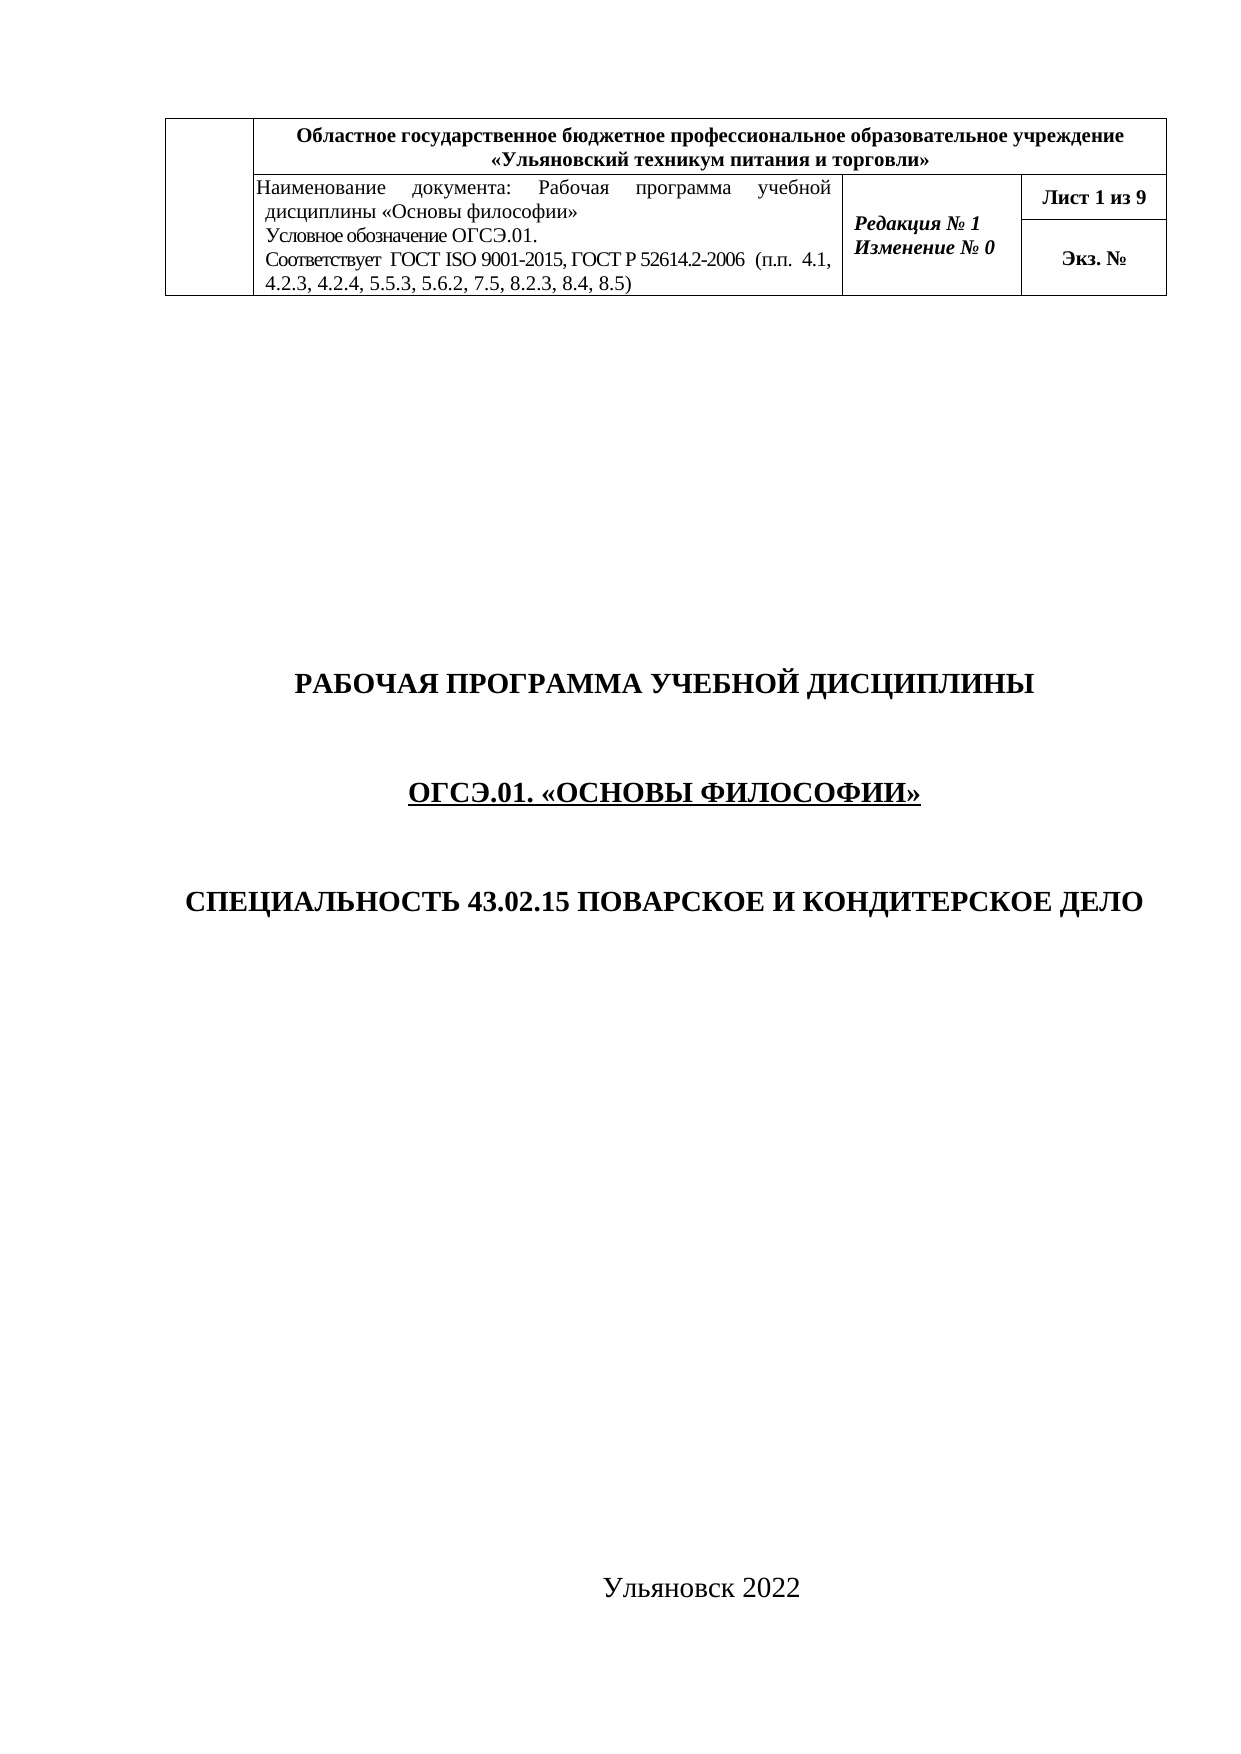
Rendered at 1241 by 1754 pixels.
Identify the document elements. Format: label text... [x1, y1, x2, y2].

table_cell Редакция № 1 Изменение № 0 [843, 175, 1021, 295]
table_cell Наименование документа: Рабочая программа учебной дисциплины «Основы философии» Условное обозначение ОГСЭ.01. Соответствует ГОСТ ISO 9001-2015, ГОСТ Р 52614.2-2006 (п.п. 4.1, 4.2.3, 4.2.4, 5.5.3, 5.6.2, 7.5, 8.2.3, 8.4, 8.5) [254, 175, 842, 295]
table_header [166, 119, 253, 295]
table_cell Лист 1 из 9 [1022, 175, 1166, 219]
text Ульяновск 2022 [177, 1570, 1152, 1604]
text Рабочая ПРОГРАММа УЧЕБНОЙ ДИСЦИПЛИНЫ [177, 667, 1152, 700]
table_cell Экз. № [1022, 220, 1166, 295]
table_header Областное государственное бюджетное профессиональное образовательное учреждение «Ульяновский техникум питания и торговли» [254, 119, 1166, 174]
text ОГСЭ.01. «Основы философии» [177, 775, 1152, 809]
text специальность 43.02.15 Поварское и кондитерское дело [177, 884, 1152, 918]
